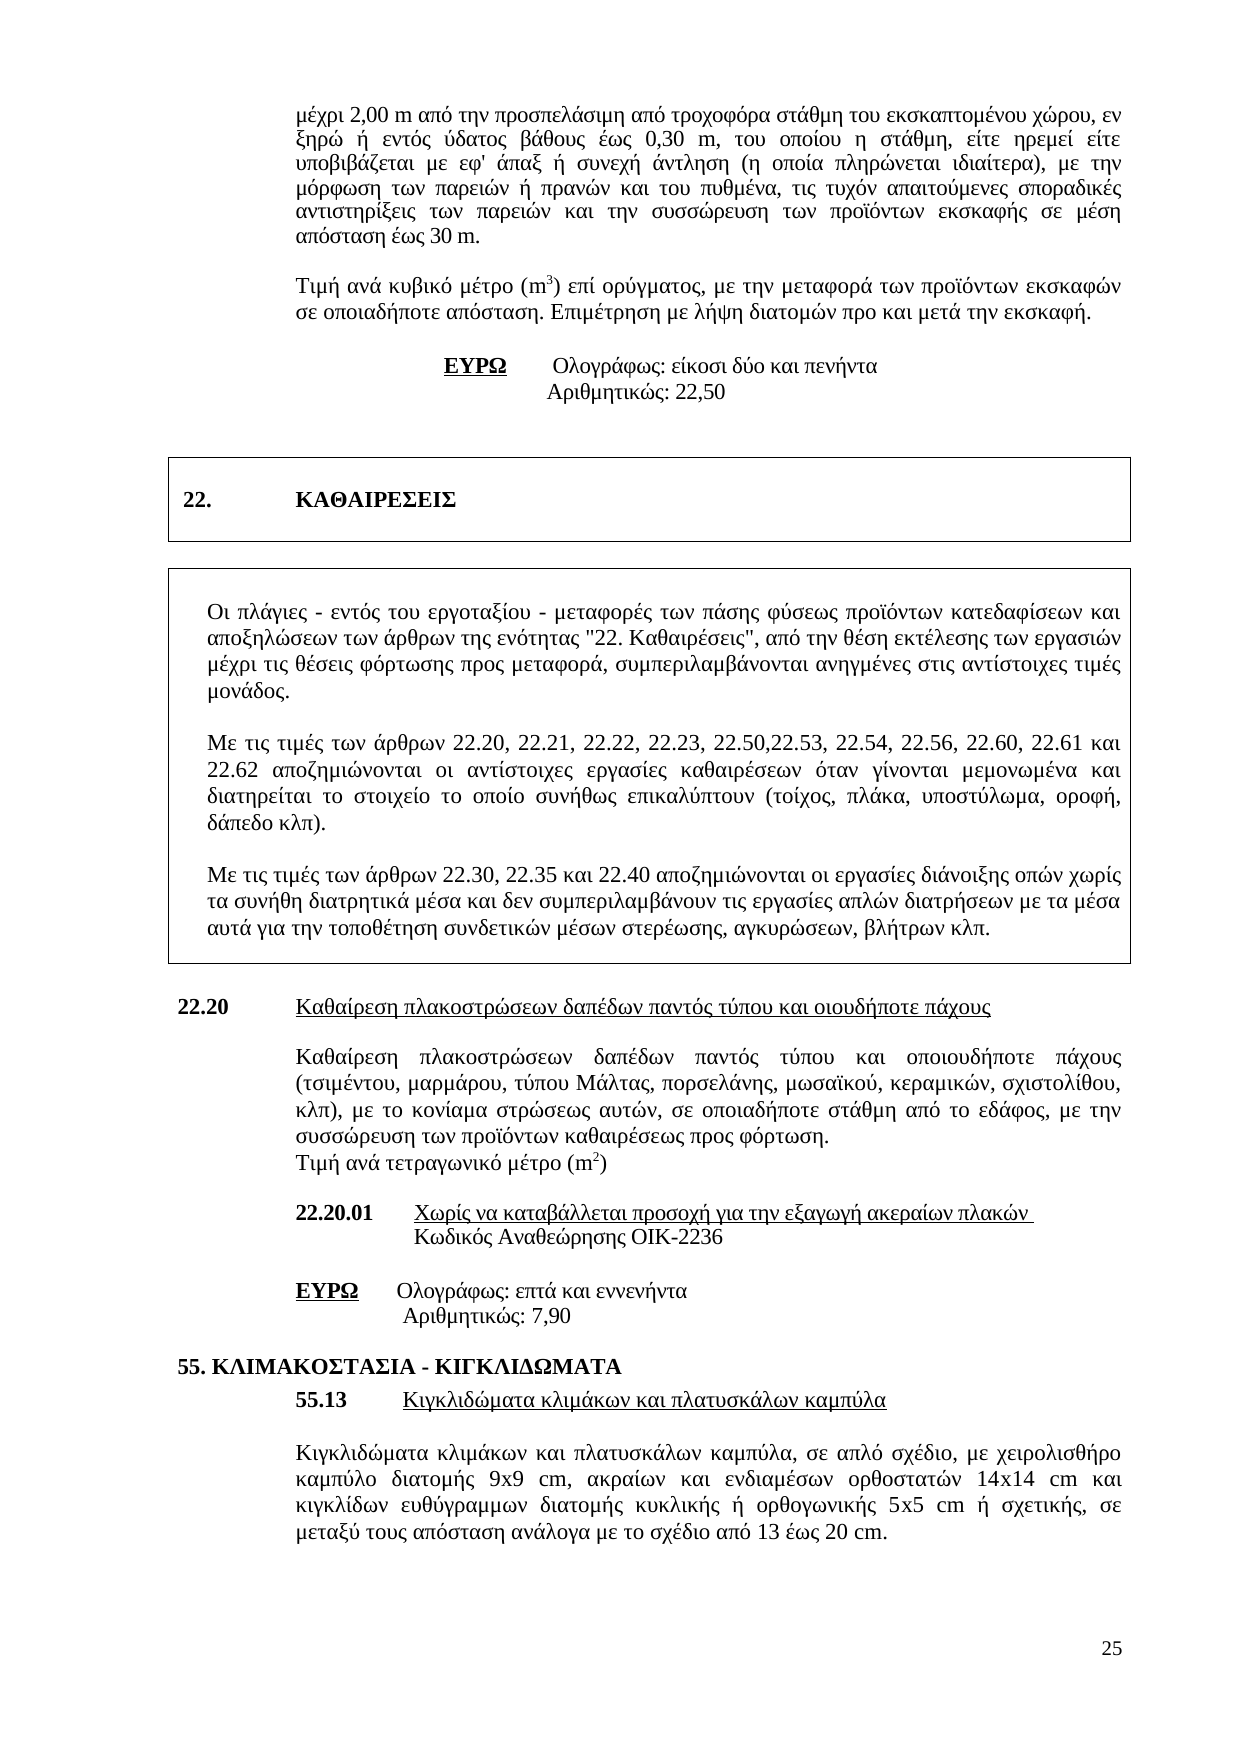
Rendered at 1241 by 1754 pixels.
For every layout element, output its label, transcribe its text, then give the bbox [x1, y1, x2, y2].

text Κωδικός Αναθεώρησης ΟΙΚ-2236 [413, 1225, 1122, 1249]
text Καθαίρεση πλακοστρώσεων δαπέδων παντός τύπου και οποιουδήποτε πάχους (τσιμέντου, μαρμάρου, τύπου Μάλτας, πορσελάνης, μωσαϊκού, κεραμικών, σχιστολίθου, κλπ), με το κονίαμα στρώσεως αυτών, σε οποιαδήποτε στάθμη από το εδάφος, με την συσσώρευση των προϊόντων καθαιρέσεως προς φόρτωση. [295, 1043, 1122, 1148]
text Τιμή ανά κυβικό μέτρο (m3) επί ορύγματος, με την μεταφορά των προϊόντων εκσκαφών σε οποιαδήποτε απόσταση. Επιμέτρηση με λήψη διατομών προ και μετά την εκσκαφή. [295, 272, 1122, 325]
text ΕΥΡΩ Ολογράφως: είκοσι δύο και πενήντα [177, 349, 1122, 380]
subtitle 55.13 Κιγκλιδώματα κλιμάκων και πλατυσκάλων καμπύλα [295, 1386, 1122, 1412]
text ΕΥΡΩ Ολογράφως: επτά και εννενήντα [177, 1273, 1122, 1304]
subtitle 55. ΚΛΙΜΑΚΟΣΤΑΣΙΑ - ΚΙΓΚΛΙΔΩΜΑΤΑ [177, 1353, 1122, 1380]
text 22. ΚΑΘΑΙΡΕΣΕΙΣ [177, 486, 1122, 512]
text Κιγκλιδώματα κλιμάκων και πλατυσκάλων καμπύλα, σε απλό σχέδιο, με χειρολισθήρο καμπύλο διατομής 9x9 cm, ακραίων και ενδιαμέσων ορθοστατών 14x14 cm και κιγκλίδων ευθύγραμμων διατομής κυκλικής ή ορθογωνικής 5x5 cm ή σχετικής, σε μεταξύ τους απόσταση ανάλογα με το σχέδιο από 13 έως 20 cm. [177, 1439, 1122, 1544]
text Αριθμητικώς: 22,50 [177, 380, 1122, 404]
text Με τις τιμές των άρθρων 22.30, 22.35 και 22.40 αποζημιώνονται οι εργασίες διάνοιξης οπών χωρίς τα συνήθη διατρητικά μέσα και δεν συμπεριλαμβάνουν τις εργασίες απλών διατρήσεων με τα μέσα αυτά για την τοποθέτηση συνδετικών μέσων στερέωσης, αγκυρώσεων, βλήτρων κλπ. [177, 861, 1122, 940]
text 22.20 Καθαίρεση πλακοστρώσεων δαπέδων παντός τύπου και οιουδήποτε πάχους [177, 993, 1122, 1019]
text Τιμή ανά τετραγωνικό μέτρο (m2) [295, 1148, 1231, 1175]
text Οι πλάγιες - εντός του εργοταξίου - μεταφορές των πάσης φύσεως προϊόντων κατεδαφίσεων και αποξηλώσεων των άρθρων της ενότητας "22. Καθαιρέσεις", από την θέση εκτέλεσης των εργασιών μέχρι τις θέσεις φόρτωσης προς μεταφορά, συμπεριλαμβάνονται ανηγμένες στις αντίστοιχες τιμές μονάδος. [177, 598, 1122, 703]
text Με τις τιμές των άρθρων 22.20, 22.21, 22.22, 22.23, 22.50,22.53, 22.54, 22.56, 22.60, 22.61 και 22.62 αποζημιώνονται οι αντίστοιχες εργασίες καθαιρέσεων όταν γίνονται μεμονωμένα και διατηρείται το στοιχείο το οποίο συνήθως επικαλύπτουν (τοίχος, πλάκα, υποστύλωμα, οροφή, δάπεδο κλπ). [177, 729, 1122, 835]
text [295, 104, 1122, 248]
text Αριθμητικώς: 7,90 [177, 1304, 1122, 1328]
text 22.20.01 Χωρίς να καταβάλλεται προσοχή για την εξαγωγή ακεραίων πλακών [177, 1201, 1122, 1225]
